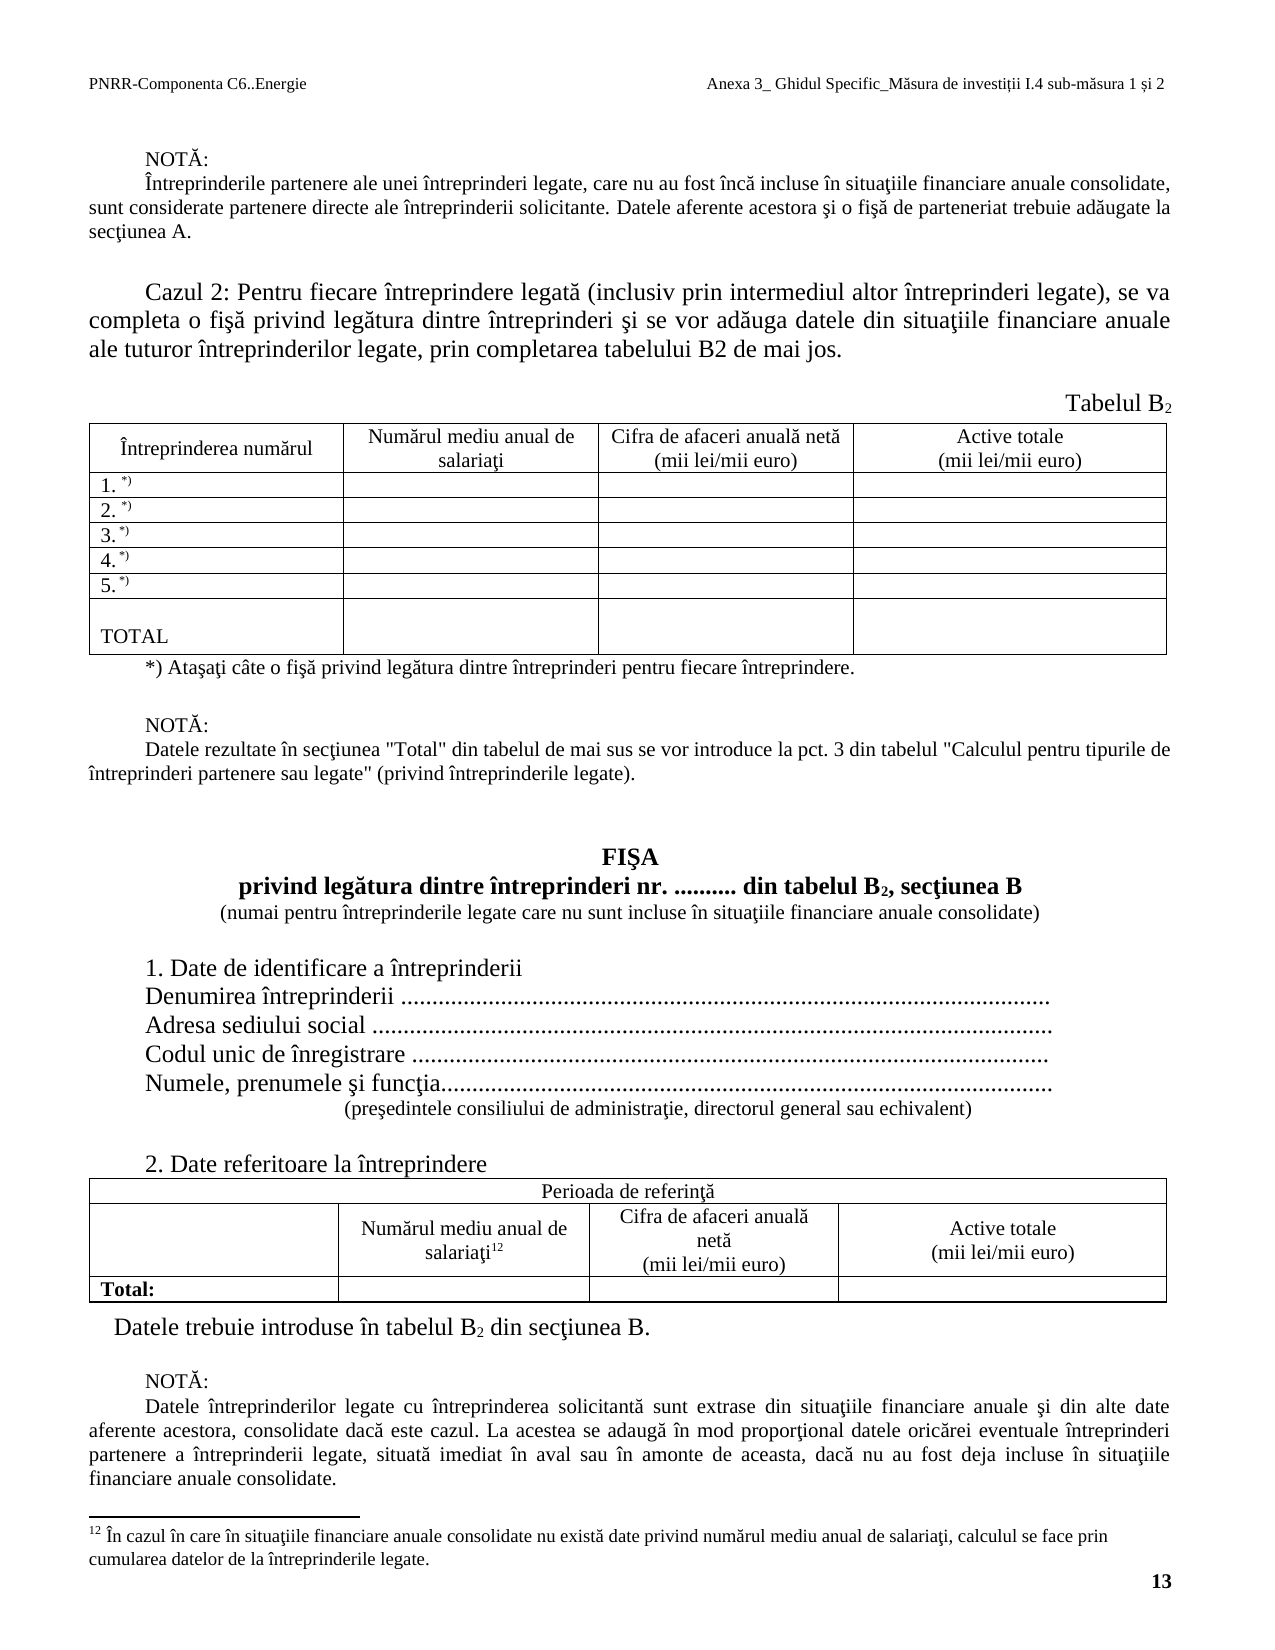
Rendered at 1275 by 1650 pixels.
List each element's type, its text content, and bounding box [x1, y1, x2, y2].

text Tabelul B2 [89, 388, 1172, 417]
table_cell Cifra de afaceri anuală netă (mii lei/mii euro) [590, 1204, 838, 1276]
table_cell [344, 498, 598, 522]
text Adresa sediului social ............................................................................................................. [89, 1010, 1172, 1039]
text privind legătura dintre întreprinderi nr. .......... din tabelul B2, secţiunea B [89, 871, 1172, 900]
table_cell [854, 599, 1166, 654]
text (numai pentru întreprinderile legate care nu sunt incluse în situaţiile financiare anuale consolidate) [89, 900, 1172, 924]
table_cell Total: [90, 1277, 338, 1301]
table_cell 2. *) [90, 498, 343, 522]
table_cell [344, 523, 598, 547]
text (preşedintele consiliului de administraţie, directorul general sau echivalent) [89, 1096, 1172, 1120]
text NOTĂ: [89, 147, 1172, 171]
table_cell [599, 523, 853, 547]
text *) Ataşaţi câte o fişă privind legătura dintre întreprinderi pentru fiecare întreprindere. [89, 655, 1172, 679]
table_cell [854, 548, 1166, 572]
table_cell [599, 574, 853, 597]
table_cell [599, 599, 853, 654]
text NOTĂ: [89, 712, 1172, 737]
table_cell TOTAL [90, 599, 343, 654]
table_cell [344, 599, 598, 654]
text Denumirea întreprinderii ........................................................................................................ [89, 981, 1172, 1010]
text Datele întreprinderilor legate cu întreprinderea solicitantă sunt extrase din situaţiile financiare anuale şi din alte date aferente acestora, consolidate dacă este cazul. La acestea se adaugă în mod proporţional datele oricărei eventuale întreprinderi partenere a întreprinderii legate, situată imediat în aval sau în amonte de aceasta, dacă nu au fost deja incluse în situaţiile financiare anuale consolidate. [89, 1393, 1172, 1490]
table_cell [854, 574, 1166, 597]
table_header Perioada de referinţă [90, 1179, 1166, 1203]
table_cell [344, 473, 598, 497]
text 1. Date de identificare a întreprinderii [89, 953, 1172, 981]
table_cell 5. *) [90, 574, 343, 597]
table_cell Active totale (mii lei/mii euro) [839, 1204, 1166, 1276]
table_cell [344, 574, 598, 597]
table_cell [599, 548, 853, 572]
table_cell [839, 1277, 1166, 1301]
text Datele trebuie introduse în tabelul B2 din secţiunea B. [89, 1312, 1172, 1341]
text Datele rezultate în secţiunea "Total" din tabelul de mai sus se vor introduce la pct. 3 din tabelul "Calculul pentru tipurile de întreprinderi partenere sau legate" (privind întreprinderile legate). [89, 737, 1172, 785]
text Întreprinderile partenere ale unei întreprinderi legate, care nu au fost încă incluse în situaţiile financiare anuale consolidate, sunt considerate partenere directe ale întreprinderii solicitante. Datele aferente acestora şi o fişă de parteneriat trebuie adăugate la secţiunea A. [89, 171, 1172, 243]
table_cell [854, 523, 1166, 547]
table_cell [599, 498, 853, 522]
table_cell 1. *) [90, 473, 343, 497]
text Numele, prenumele şi funcţia.................................................................................................. [89, 1068, 1172, 1096]
table_cell 3. *) [90, 523, 343, 547]
table_cell Numărul mediu anual de salariaţi [339, 1204, 589, 1276]
table_header Întreprinderea numărul [90, 424, 343, 472]
table_cell [344, 548, 598, 572]
table_cell [854, 473, 1166, 497]
text Codul unic de înregistrare ...................................................................................................... [89, 1039, 1172, 1068]
text 2. Date referitoare la întreprindere [89, 1149, 1172, 1178]
text Cazul 2: Pentru fiecare întreprindere legată (inclusiv prin intermediul altor întreprinderi legate), se va completa o fişă privind legătura dintre întreprinderi şi se vor adăuga datele din situaţiile financiare anuale ale tuturor întreprinderilor legate, prin completarea tabelului B2 de mai jos. [89, 277, 1172, 363]
table_header Cifra de afaceri anuală netă (mii lei/mii euro) [599, 424, 853, 472]
table_cell [90, 1204, 338, 1276]
table_header Active totale (mii lei/mii euro) [854, 424, 1166, 472]
text NOTĂ: [89, 1369, 1172, 1393]
text FIŞA [89, 842, 1172, 871]
table_cell [339, 1277, 589, 1301]
table_cell 4. *) [90, 548, 343, 572]
table_cell [599, 473, 853, 497]
table_cell [590, 1277, 838, 1301]
table_header Numărul mediu anual de salariaţi [344, 424, 598, 472]
table_cell [854, 498, 1166, 522]
